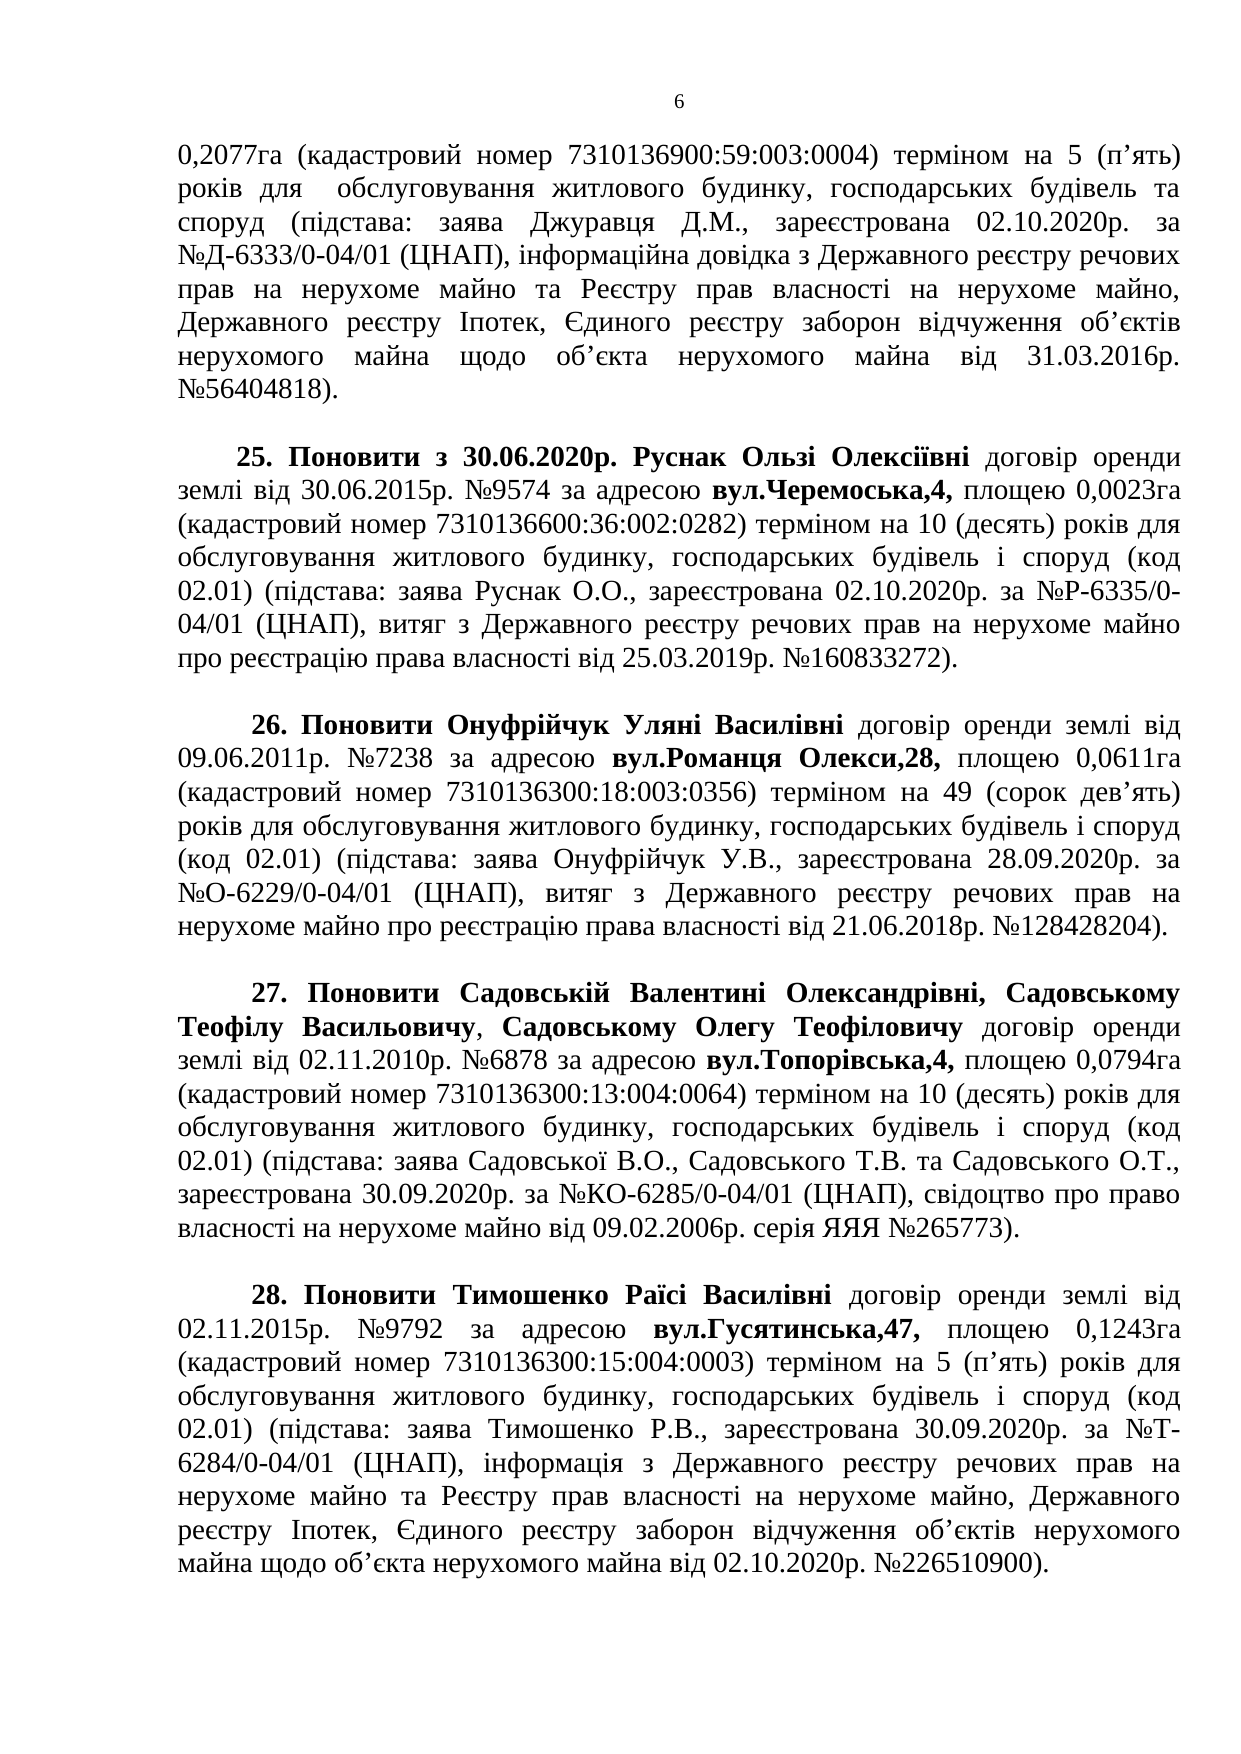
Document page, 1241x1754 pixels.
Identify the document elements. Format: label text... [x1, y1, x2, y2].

text 26. Поновити Онуфрійчук Уляні Василівні договір оренди землі від 09.06.2011р. №7238 за адресою вул.Романця Олекси,28, площею 0,0611га (кадастровий номер 7310136300:18:003:0356) терміном на 49 (сорок дев’ять) років для обслуговування житлового будинку, господарських будівель і споруд (код 02.01) (підстава: заява Онуфрійчук У.В., зареєстрована 28.09.2020р. за №О-6229/0-04/01 (ЦНАП), витяг з Державного реєстру речових прав на нерухоме майно про реєстрацію права власності від 21.06.2018р. №128428204). [177, 707, 1181, 942]
text 28. Поновити Тимошенко Раїсі Василівні договір оренди землі від 02.11.2015р. №9792 за адресою вул.Гусятинська,47, площею 0,1243га (кадастровий номер 7310136300:15:004:0003) терміном на 5 (п’ять) років для обслуговування житлового будинку, господарських будівель і споруд (код 02.01) (підстава: заява Тимошенко Р.В., зареєстрована 30.09.2020р. за №Т-6284/0-04/01 (ЦНАП), інформація з Державного реєстру речових прав на нерухоме майно та Реєстру прав власності на нерухоме майно, Державного реєстру Іпотек, Єдиного реєстру заборон відчуження об’єктів нерухомого майна щодо об’єкта нерухомого майна від 02.10.2020р. №226510900). [177, 1277, 1181, 1579]
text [177, 137, 1181, 405]
text 27. Поновити Садовській Валентині Олександрівні, Садовському Теофілу Васильовичу, Садовському Олегу Теофіловичу договір оренди землі від 02.11.2010р. №6878 за адресою вул.Топорівська,4, площею 0,0794га (кадастровий номер 7310136300:13:004:0064) терміном на 10 (десять) років для обслуговування житлового будинку, господарських будівель і споруд (код 02.01) (підстава: заява Садовської В.О., Садовського Т.В. та Садовського О.Т., зареєстрована 30.09.2020р. за №КО-6285/0-04/01 (ЦНАП), свідоцтво про право власності на нерухоме майно від 09.02.2006р. серія ЯЯЯ №265773). [177, 975, 1181, 1244]
text 25. Поновити з 30.06.2020р. Руснак Ользі Олексіївні договір оренди землі від 30.06.2015р. №9574 за адресою вул.Черемоська,4, площею 0,0023га (кадастровий номер 7310136600:36:002:0282) терміном на 10 (десять) років для обслуговування житлового будинку, господарських будівель і споруд (код 02.01) (підстава: заява Руснак О.О., зареєстрована 02.10.2020р. за №Р-6335/0-04/01 (ЦНАП), витяг з Державного реєстру речових прав на нерухоме майно про реєстрацію права власності від 25.03.2019р. №160833272). [177, 439, 1181, 673]
